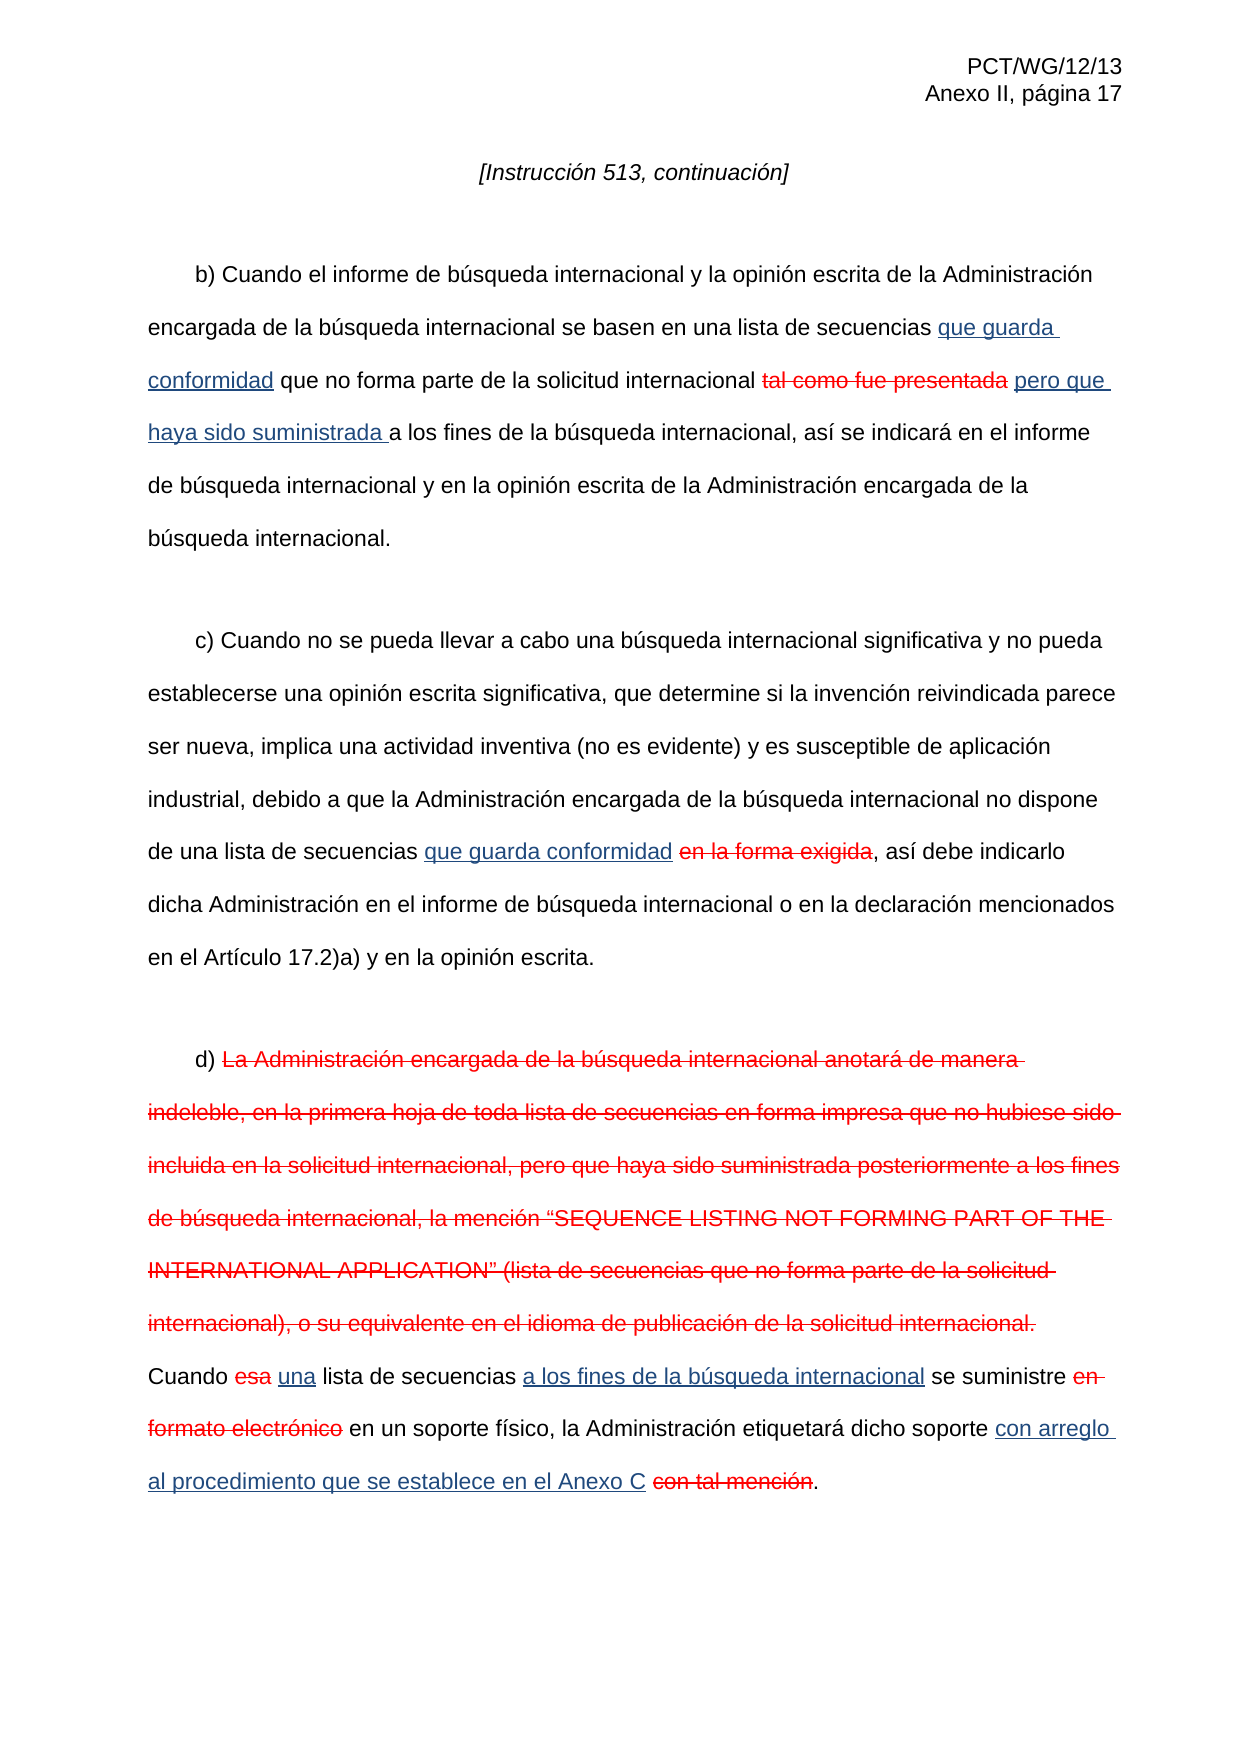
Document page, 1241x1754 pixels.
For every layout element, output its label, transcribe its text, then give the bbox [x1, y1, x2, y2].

text b) Cuando el informe de búsqueda internacional y la opinión escrita de la Administración encargada de la búsqueda internacional se basen en una lista de secuencias que guarda conformidad que no forma parte de la solicitud internacional tal como fue presentada pero que haya sido suministrada a los fines de la búsqueda internacional, así se indicará en el informe de búsqueda internacional y en la opinión escrita de la Administración encargada de la búsqueda internacional. [148, 261, 1122, 551]
text c) Cuando no se pueda llevar a cabo una búsqueda internacional significativa y no pueda establecerse una opinión escrita significativa, que determine si la invención reivindicada parece ser nueva, implica una actividad inventiva (no es evidente) y es susceptible de aplicación industrial, debido a que la Administración encargada de la búsqueda internacional no dispone de una lista de secuencias que guarda conformidad en la forma exigida, así debe indicarlo dicha Administración en el informe de búsqueda internacional o en la declaración mencionados en el Artículo 17.2)a) y en la opinión escrita. [148, 627, 1122, 970]
text d) La Administración encargada de la búsqueda internacional anotará de manera indeleble, en la primera hoja de toda lista de secuencias en forma impresa que no hubiese sido incluida en la solicitud internacional, pero que haya sido suministrada posteriormente a los fines de búsqueda internacional, la mención “SEQUENCE LISTING NOT FORMING PART OF THE INTERNATIONAL APPLICATION” (lista de secuencias que no forma parte de la solicitud internacional), o su equivalente en el idioma de publicación de la solicitud internacional. Cuando esa una lista de secuencias a los fines de la búsqueda internacional se suministre en formato electrónico en un soporte físico, la Administración etiquetará dicho soporte con arreglo al procedimiento que se establece en el Anexo C con tal mención. [148, 1046, 1122, 1494]
text [Instrucción 513, continuación] [148, 158, 1122, 185]
